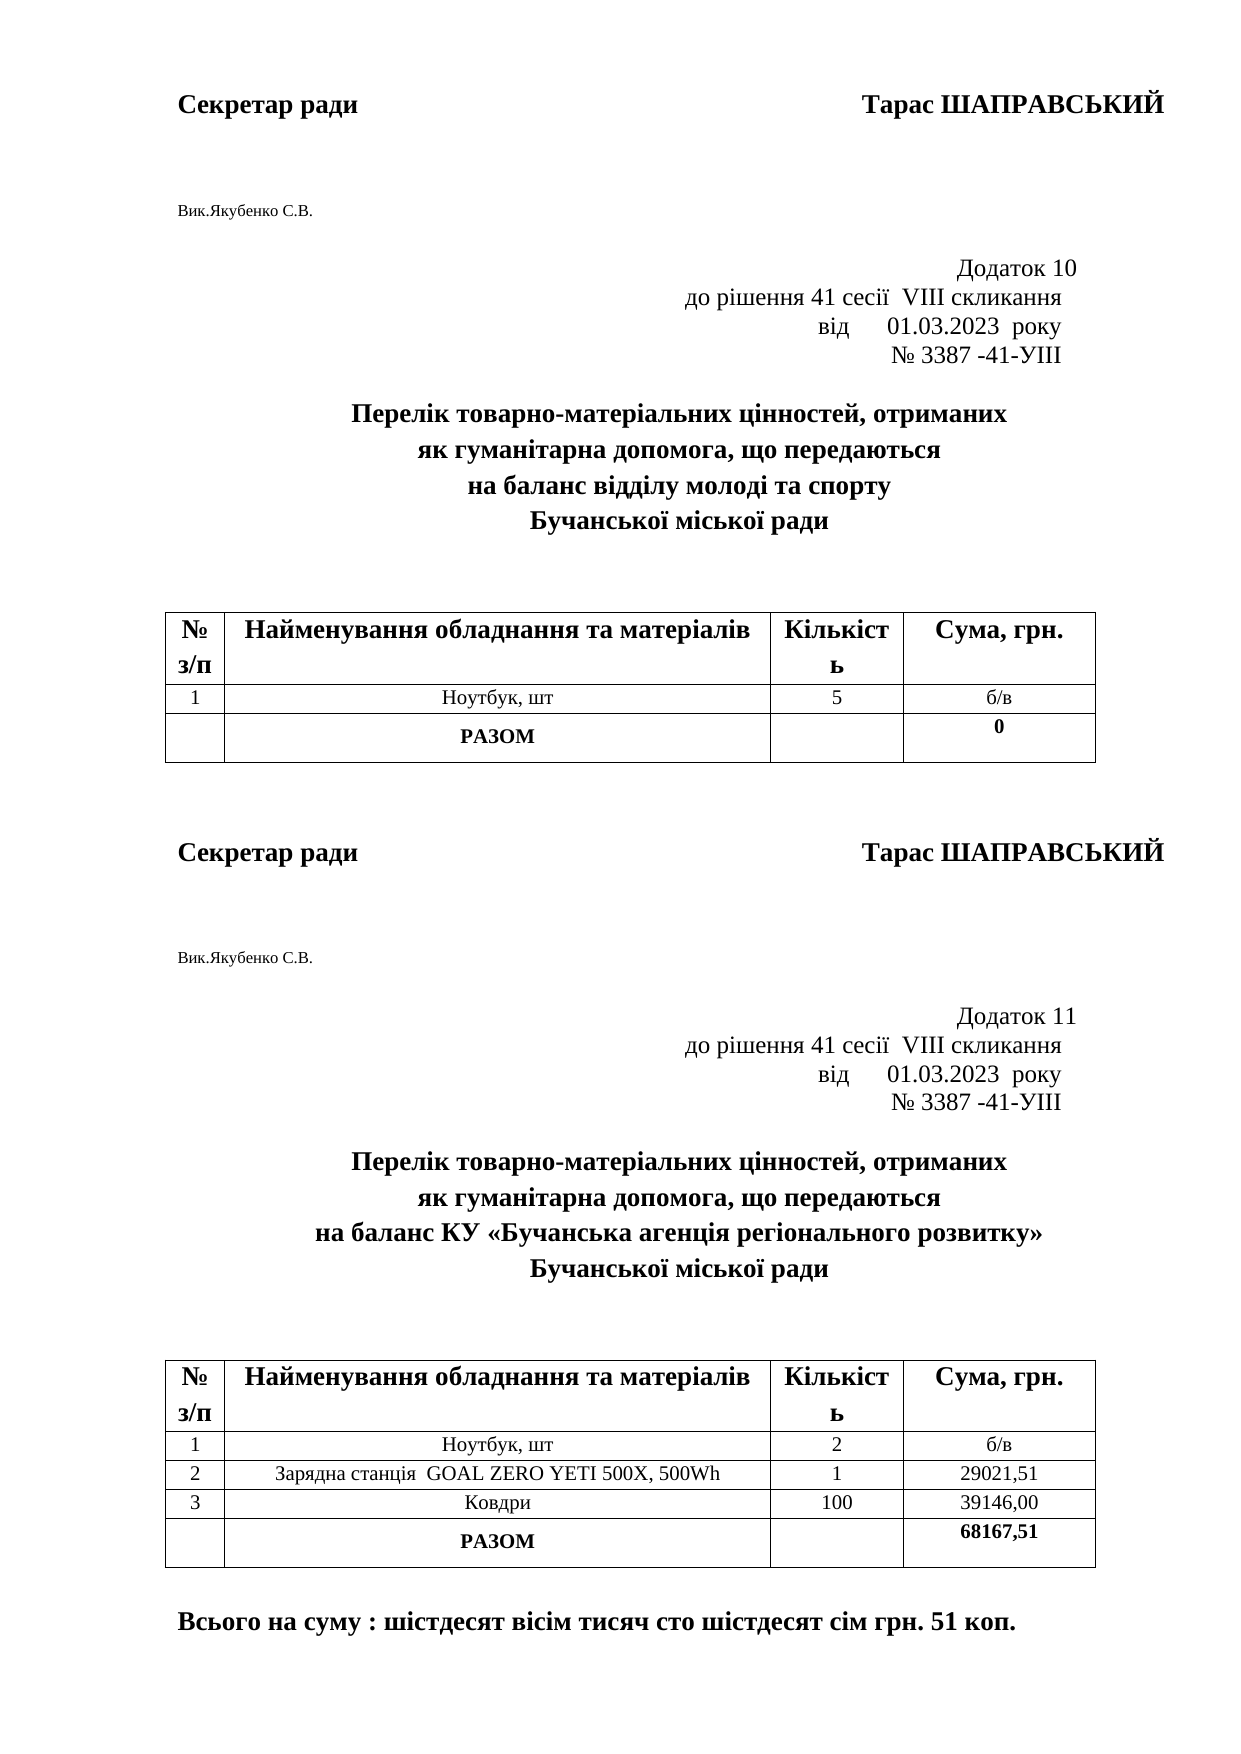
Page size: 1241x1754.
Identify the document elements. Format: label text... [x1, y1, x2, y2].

table_header Кількість [771, 613, 903, 683]
text Перелік товарно-матеріальних цінностей, отриманих [177, 397, 1181, 428]
table_cell б/в [904, 1432, 1095, 1460]
table_cell 68167,51 [904, 1519, 1095, 1567]
text Секретар ради Тарас ШАПРАВСЬКИЙ [177, 89, 1181, 120]
table_header [177, 282, 1121, 397]
table_header Найменування обладнання та матеріалів [225, 613, 770, 683]
table_cell [771, 1519, 903, 1567]
table_cell [166, 1519, 224, 1567]
text на баланс відділу молоді та спорту [177, 469, 1181, 500]
table_cell 2 [166, 1461, 224, 1489]
table_cell Ноутбук, шт [225, 685, 770, 712]
text Вик.Якубенко С.В. [177, 948, 1181, 967]
table_cell 1 [166, 1432, 224, 1460]
text Бучанської міської ради [177, 504, 1181, 536]
table_cell 100 [771, 1490, 903, 1518]
table_cell [771, 714, 903, 762]
text Всього на суму : шістдесят вісім тисяч сто шістдесят сім грн. 51 коп. [177, 1605, 1181, 1636]
table_cell РАЗОМ [225, 1519, 770, 1567]
table_cell 2 [771, 1432, 903, 1460]
text на баланс КУ «Бучанська агенція регіонального розвитку» [177, 1216, 1181, 1248]
table_header Найменування обладнання та матеріалів [225, 1361, 770, 1431]
text як гуманітарна допомога, що передаються [177, 1181, 1181, 1212]
text Додаток 10 [177, 253, 1181, 282]
text Додаток 11 [177, 1001, 1181, 1030]
table_cell 5 [771, 685, 903, 712]
table_header Кількість [771, 1361, 903, 1431]
table_cell 1 [771, 1461, 903, 1489]
table_header Сума, грн. [904, 1361, 1095, 1431]
table_header [177, 1030, 1121, 1145]
table_cell РАЗОМ [225, 714, 770, 762]
text як гуманітарна допомога, що передаються [177, 433, 1181, 464]
table_cell 39146,00 [904, 1490, 1095, 1518]
table_cell Зарядна станція GOAL ZERO YETI 500X, 500Wh [225, 1461, 770, 1489]
table_cell Ковдри [225, 1490, 770, 1518]
table_cell [166, 714, 224, 762]
text Секретар ради Тарас ШАПРАВСЬКИЙ [177, 836, 1181, 867]
table_header Сума, грн. [904, 613, 1095, 683]
table_cell 29021,51 [904, 1461, 1095, 1489]
text Бучанської міської ради [177, 1252, 1181, 1283]
table_cell 3 [166, 1490, 224, 1518]
text Вик.Якубенко С.В. [177, 201, 1181, 220]
table_header № з/п [166, 1361, 224, 1431]
text Перелік товарно-матеріальних цінностей, отриманих [177, 1145, 1181, 1176]
table_cell 0 [904, 714, 1095, 762]
table_cell Ноутбук, шт [225, 1432, 770, 1460]
table_cell б/в [904, 685, 1095, 712]
table_cell 1 [166, 685, 224, 712]
table_header № з/п [166, 613, 224, 683]
